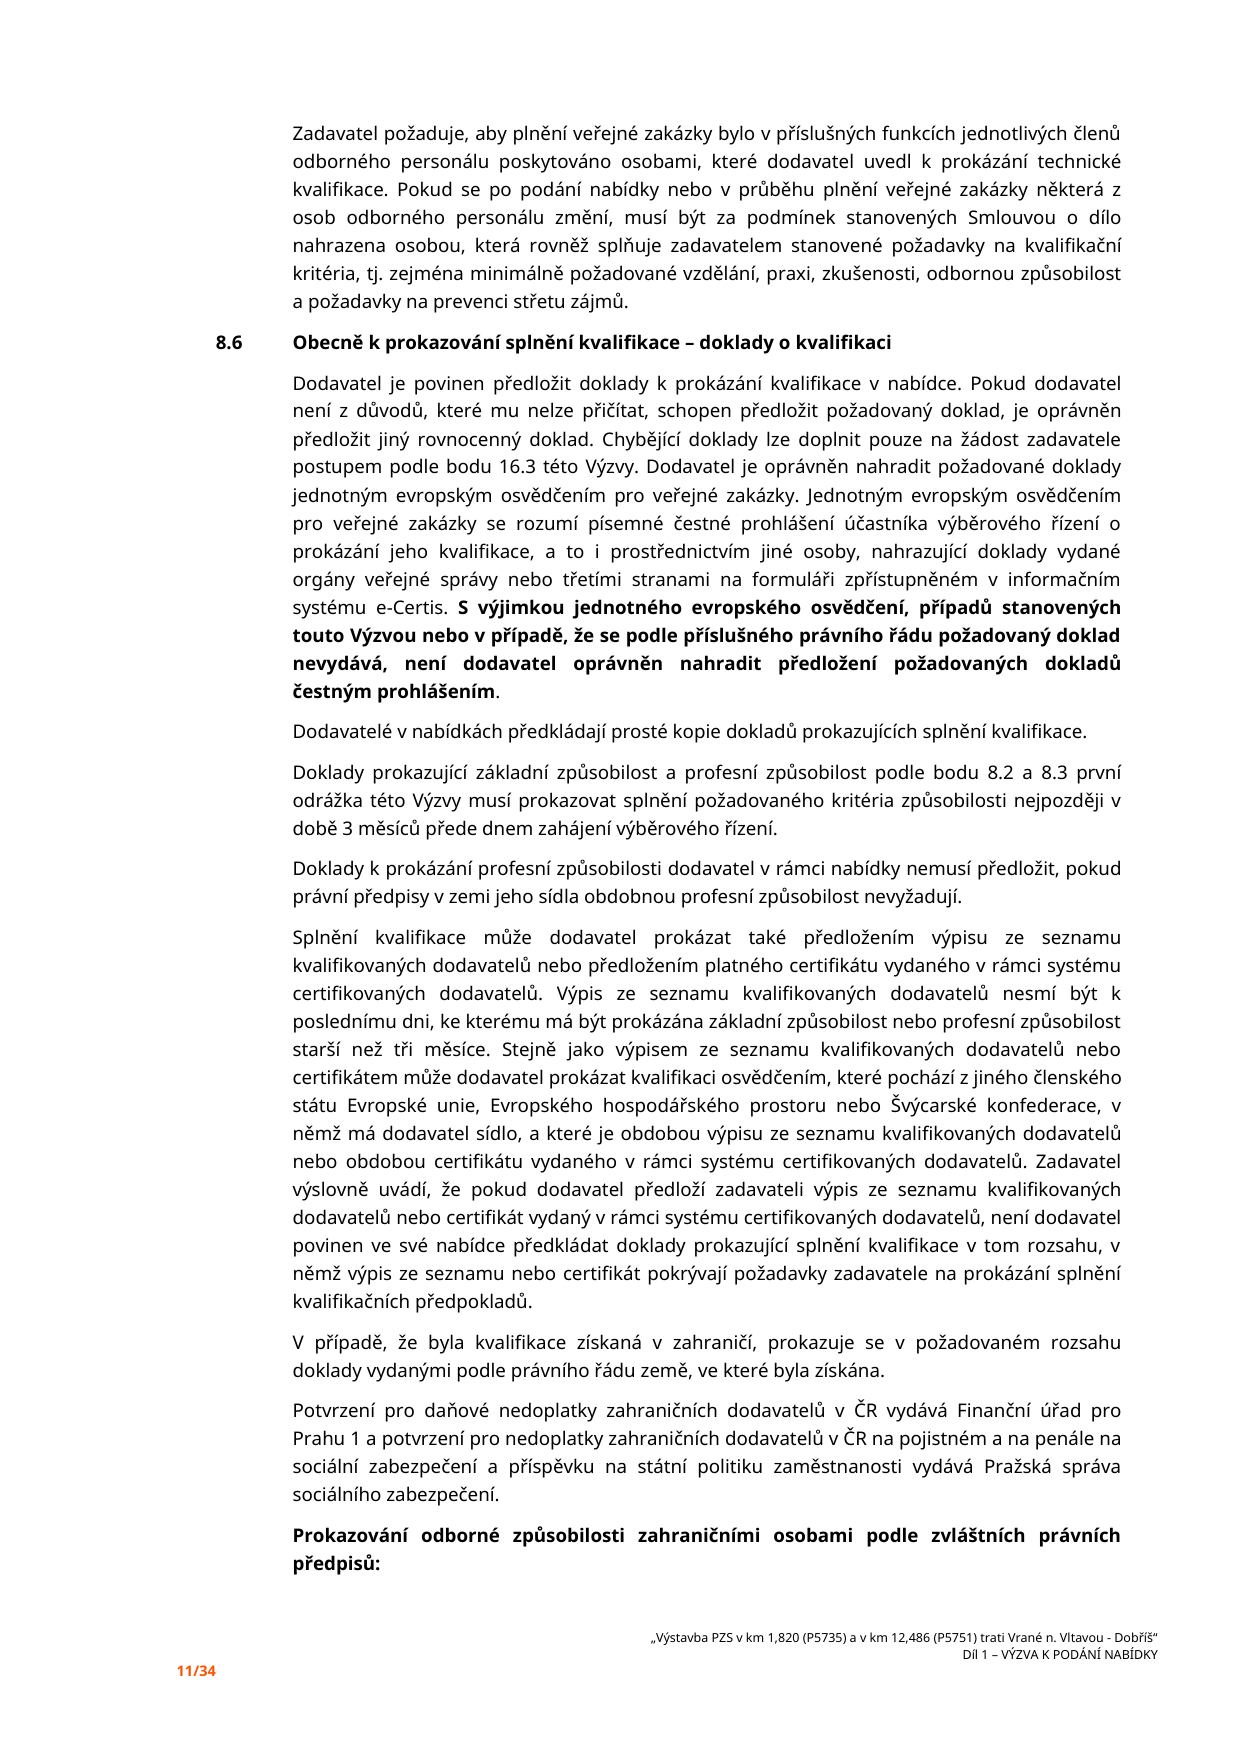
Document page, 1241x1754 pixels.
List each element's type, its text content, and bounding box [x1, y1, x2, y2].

text Zadavatel požaduje, aby plnění veřejné zakázky bylo v příslušných funkcích jednotlivých členů odborného personálu poskytováno osobami, které dodavatel uvedl k prokázání technické kvalifikace. Pokud se po podání nabídky nebo v průběhu plnění veřejné zakázky některá z osob odborného personálu změní, musí být za podmínek stanovených Smlouvou o dílo nahrazena osobou, která rovněž splňuje zadavatelem stanovené požadavky na kvalifikační kritéria, tj. zejména minimálně požadované vzdělání, praxi, zkušenosti, odbornou způsobilost a požadavky na prevenci střetu zájmů. [292, 121, 1122, 314]
text Obecně k prokazování splnění kvalifikace – doklady o kvalifikaci [216, 329, 1122, 355]
text Doklady k prokázání profesní způsobilosti dodavatel v rámci nabídky nemusí předložit, pokud právní předpisy v zemi jeho sídla obdobnou profesní způsobilost nevyžadují. [292, 856, 1122, 909]
text Splnění kvalifikace může dodavatel prokázat také předložením výpisu ze seznamu kvalifikovaných dodavatelů nebo předložením platného certifikátu vydaného v rámci systému certifikovaných dodavatelů. Výpis ze seznamu kvalifikovaných dodavatelů nesmí být k poslednímu dni, ke kterému má být prokázána základní způsobilost nebo profesní způsobilost starší než tři měsíce. Stejně jako výpisem ze seznamu kvalifikovaných dodavatelů nebo certifikátem může dodavatel prokázat kvalifikaci osvědčením, které pochází z jiného členského státu Evropské unie, Evropského hospodářského prostoru nebo Švýcarské konfederace, v němž má dodavatel sídlo, a které je obdobou výpisu ze seznamu kvalifikovaných dodavatelů nebo obdobou certifikátu vydaného v rámci systému certifikovaných dodavatelů. Zadavatel výslovně uvádí, že pokud dodavatel předloží zadavateli výpis ze seznamu kvalifikovaných dodavatelů nebo certifikát vydaný v rámci systému certifikovaných dodavatelů, není dodavatel povinen ve své nabídce předkládat doklady prokazující splnění kvalifikace v tom rozsahu, v němž výpis ze seznamu nebo certifikát pokrývají požadavky zadavatele na prokázání splnění kvalifikačních předpokladů. [292, 924, 1122, 1314]
text V případě, že byla kvalifikace získaná v zahraničí, prokazuje se v požadovaném rozsahu doklady vydanými podle právního řádu země, ve které byla získána. [292, 1329, 1122, 1382]
text Potvrzení pro daňové nedoplatky zahraničních dodavatelů v ČR vydává Finanční úřad pro Prahu 1 a potvrzení pro nedoplatky zahraničních dodavatelů v ČR na pojistném a na penále na sociální zabezpečení a příspěvku na státní politiku zaměstnanosti vydává Pražská správa sociálního zabezpečení. [292, 1397, 1122, 1507]
text Dodavatel je povinen předložit doklady k prokázání kvalifikace v nabídce. Pokud dodavatel není z důvodů, které mu nelze přičítat, schopen předložit požadovaný doklad, je oprávněn předložit jiný rovnocenný doklad. Chybějící doklady lze doplnit pouze na žádost zadavatele postupem podle bodu 16.3 této Výzvy. Dodavatel je oprávněn nahradit požadované doklady jednotným evropským osvědčením pro veřejné zakázky. Jednotným evropským osvědčením pro veřejné zakázky se rozumí písemné čestné prohlášení účastníka výběrového řízení o prokázání jeho kvalifikace, a to i prostřednictvím jiné osoby, nahrazující doklady vydané orgány veřejné správy nebo třetími stranami na formuláři zpřístupněném v informačním systému e-Certis. S výjimkou jednotného evropského osvědčení, případů stanovených touto Výzvou nebo v případě, že se podle příslušného právního řádu požadovaný doklad nevydává, není dodavatel oprávněn nahradit předložení požadovaných dokladů čestným prohlášením. [292, 370, 1122, 703]
text Doklady prokazující základní způsobilost a profesní způsobilost podle bodu 8.2 a 8.3 první odrážka této Výzvy musí prokazovat splnění požadovaného kritéria způsobilosti nejpozději v době 3 měsíců přede dnem zahájení výběrového řízení. [292, 759, 1122, 841]
text Prokazování odborné způsobilosti zahraničními osobami podle zvláštních právních předpisů: [292, 1522, 1122, 1576]
text Dodavatelé v nabídkách předkládají prosté kopie dokladů prokazujících splnění kvalifikace. [292, 718, 1122, 744]
